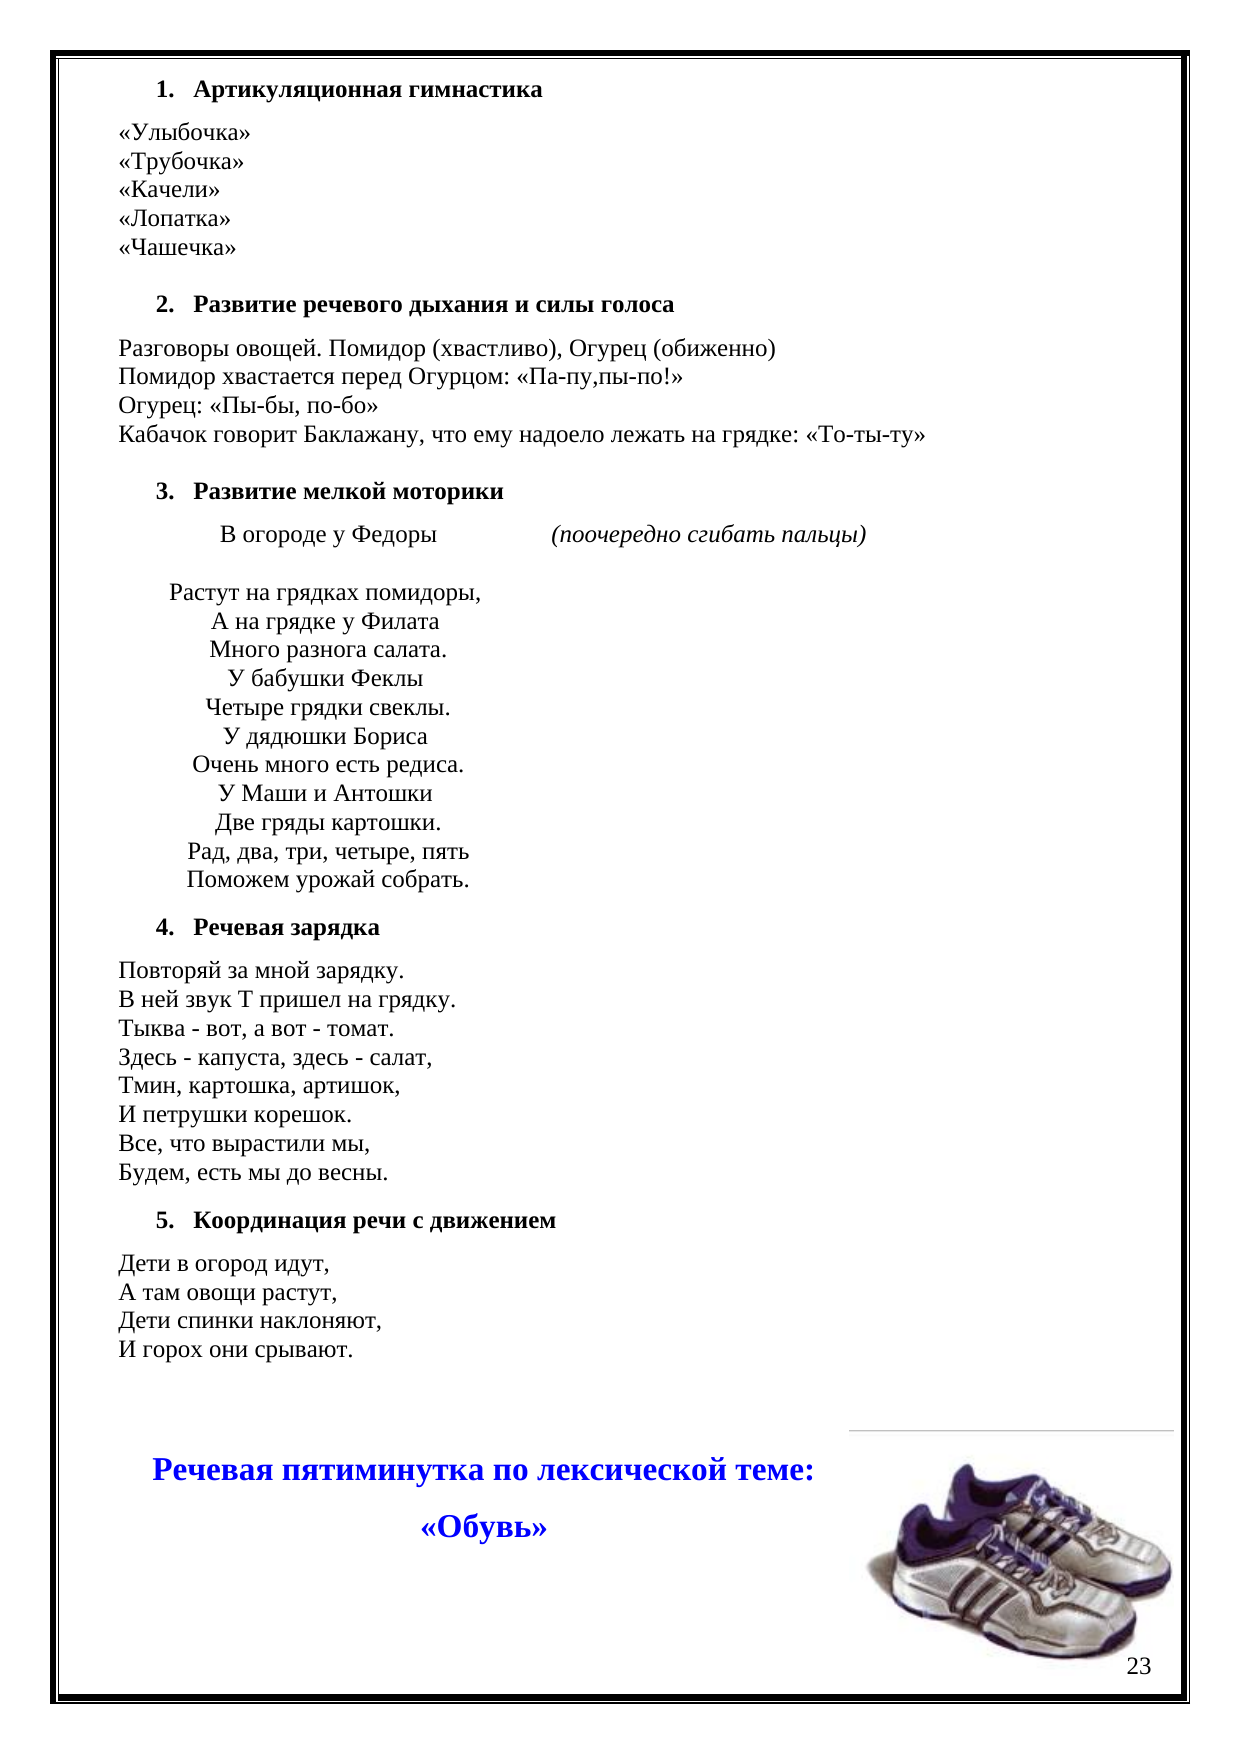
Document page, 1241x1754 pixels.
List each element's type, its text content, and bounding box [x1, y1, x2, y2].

table_header В огороде у Федоры Растут на грядках помидоры, А на грядке у Филата Много разнога салата. У бабушки Феклы Четыре грядки свеклы. У дядюшки Бориса Очень много есть редиса. У Маши и Антошки Две гряды картошки. Рад, два, три, четыре, пять Поможем урожай собрать. [144, 520, 512, 893]
picture [849, 1430, 1174, 1676]
list Артикуляционная гимнастика [156, 74, 1152, 103]
text Помидор хвастается перед Огурцом: «Па-пу,пы-по!» [118, 361, 1152, 390]
list Речевая зарядка [156, 912, 1152, 941]
text Речевая пятиминутка по лексической теме: «Обувь» [118, 1449, 849, 1545]
text «Лопатка» [118, 203, 1152, 232]
text Разговоры овощей. Помидор (хвастливо), Огурец (обиженно) [118, 333, 1152, 361]
text Повторяй за мной зарядку. В ней звук Т пришел на грядку. Тыква - вот, а вот - томат. Здесь - капуста, здесь - салат, Тмин, картошка, артишок, И петрушки корешок. Все, что вырастили мы, Будем, есть мы до весны. [118, 956, 1152, 1186]
text «Улыбочка» [118, 117, 1152, 146]
text «Трубочка» [118, 146, 1152, 174]
list Координация речи с движением [156, 1205, 1152, 1233]
list Развитие речевого дыхания и силы голоса [156, 289, 1152, 318]
text Огурец: «Пы-бы, по-бо» [118, 390, 1152, 419]
list Развитие мелкой моторики [156, 476, 1152, 505]
text Кабачок говорит Баклажану, что ему надоело лежать на грядке: «То-ты-ту» [118, 419, 1152, 448]
table_header (поочередно сгибать пальцы) [512, 520, 906, 893]
text «Качели» [118, 174, 1152, 203]
text Дети в огород идут, А там овощи растут, Дети спинки наклоняют, И горох они срывают. [118, 1248, 1152, 1363]
text «Чашечка» [118, 232, 1152, 261]
